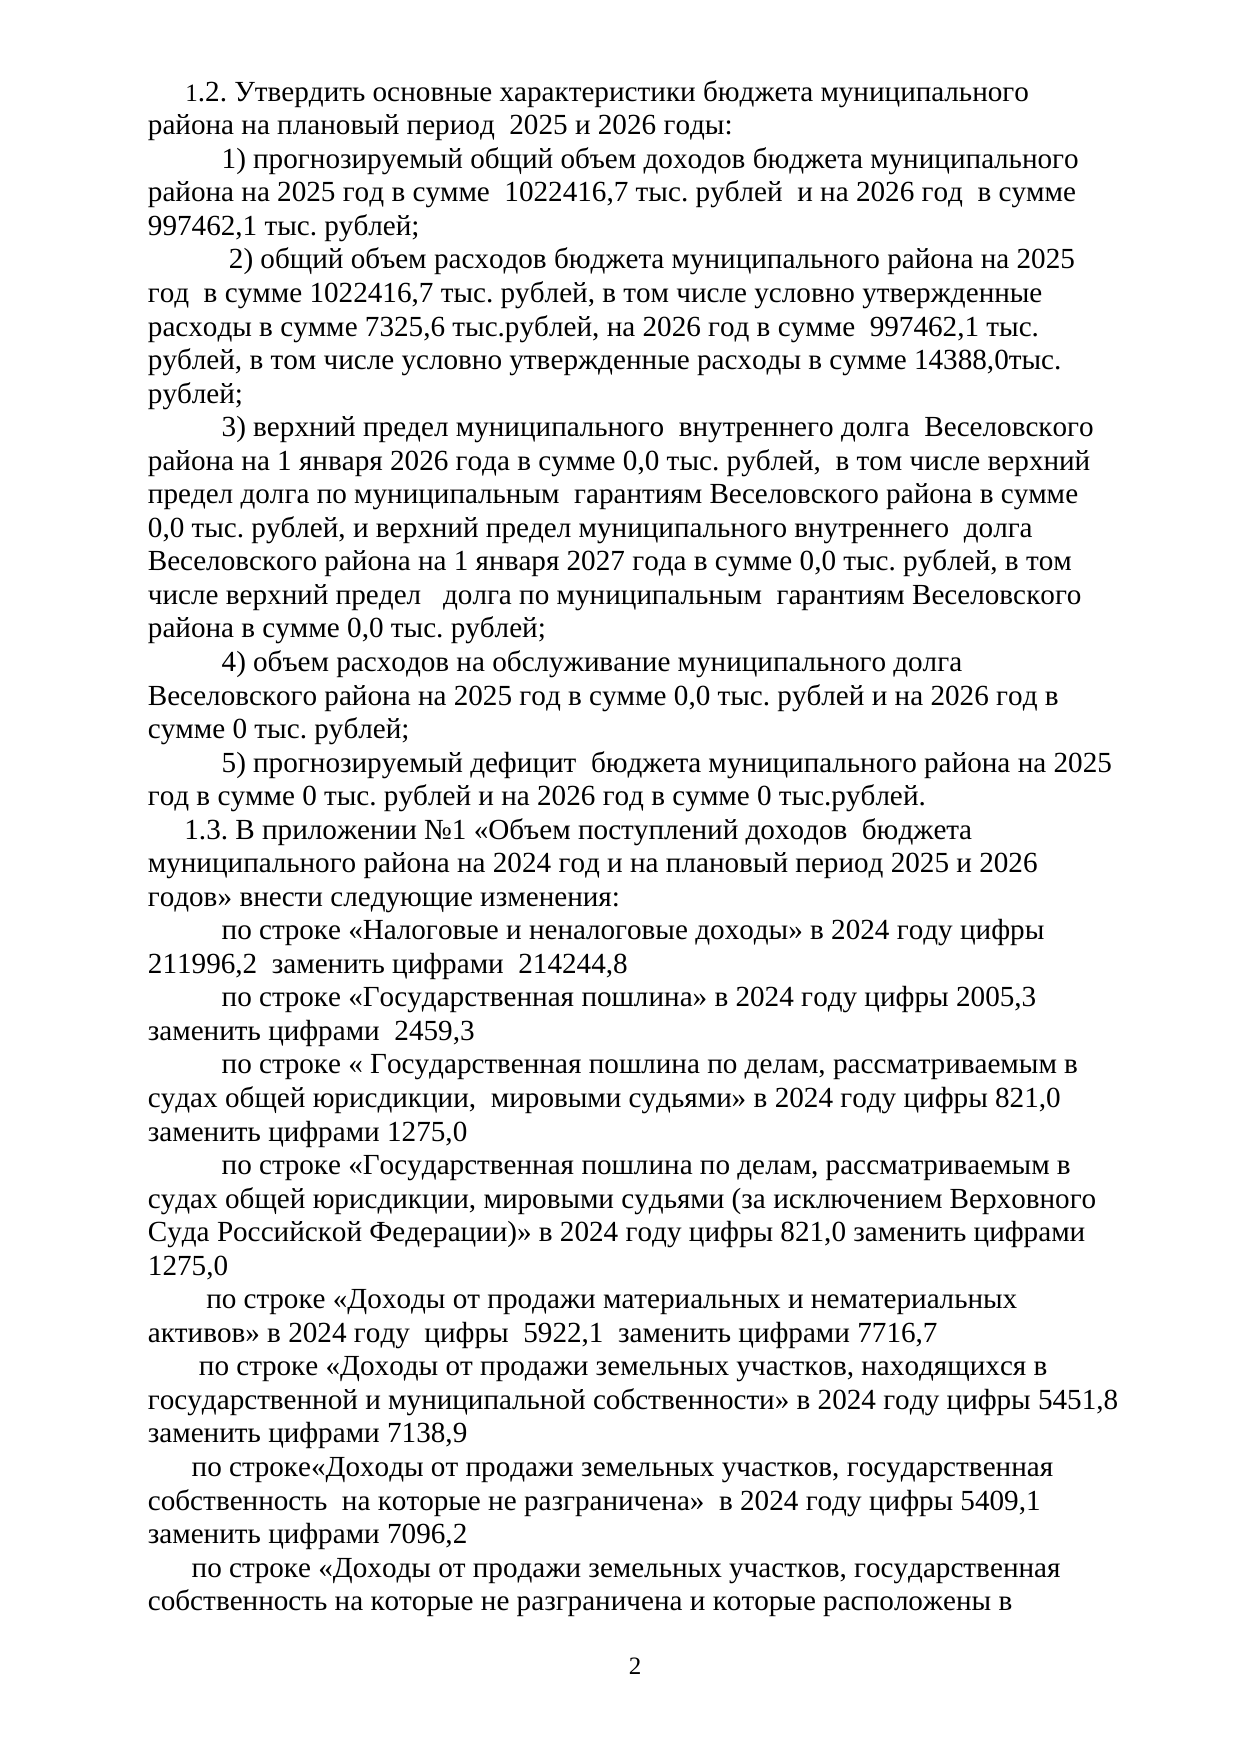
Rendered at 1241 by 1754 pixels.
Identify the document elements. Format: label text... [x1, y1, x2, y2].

text 1) прогнозируемый общий объем доходов бюджета муниципального района на 2025 год в сумме 1022416,7 тыс. рублей и на 2026 год в сумме 997462,1 тыс. рублей; [148, 141, 1122, 242]
text 2) общий объем расходов бюджета муниципального района на 2025 год в сумме 1022416,7 тыс. рублей, в том числе условно утвержденные расходы в сумме 7325,6 тыс.рублей, на 2026 год в сумме 997462,1 тыс. рублей, в том числе условно утвержденные расходы в сумме 14388,0тыс. рублей; [148, 242, 1122, 409]
text 1.3. В приложении №1 «Объем поступлений доходов бюджета муниципального района на 2024 год и на плановый период 2025 и 2026 годов» внести следующие изменения: [148, 812, 1122, 912]
text по строке «Налоговые и неналоговые доходы» в 2024 году цифры 211996,2 заменить цифрами 214244,8 [148, 912, 1122, 979]
text по строке « Государственная пошлина по делам, рассматриваемым в судах общей юрисдикции, мировыми судьями» в 2024 году цифры 821,0 заменить цифрами 1275,0 [148, 1047, 1122, 1147]
text по строке «Государственная пошлина по делам, рассматриваемым в судах общей юрисдикции, мировыми судьями (за исключением Верховного Суда Российской Федерации)» в 2024 году цифры 821,0 заменить цифрами 1275,0 [148, 1147, 1122, 1281]
text 4) объем расходов на обслуживание муниципального долга Веселовского района на 2025 год в сумме 0,0 тыс. рублей и на 2026 год в сумме 0 тыс. рублей; [148, 644, 1122, 745]
text по строке«Доходы от продажи земельных участков, государственная собственность на которые не разграничена» в 2024 году цифры 5409,1 заменить цифрами 7096,2 [148, 1449, 1122, 1550]
text по строке «Доходы от продажи материальных и нематериальных активов» в 2024 году цифры 5922,1 заменить цифрами 7716,7 [148, 1281, 1122, 1348]
text 1.2. Утвердить основные характеристики бюджета муниципального района на плановый период 2025 и 2026 годы: [148, 74, 1122, 141]
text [148, 1550, 1122, 1617]
text по строке «Доходы от продажи земельных участков, находящихся в государственной и муниципальной собственности» в 2024 году цифры 5451,8 заменить цифрами 7138,9 [148, 1348, 1122, 1449]
text 5) прогнозируемый дефицит бюджета муниципального района на 2025 год в сумме 0 тыс. рублей и на 2026 год в сумме 0 тыс.рублей. [148, 745, 1122, 812]
text по строке «Государственная пошлина» в 2024 году цифры 2005,3 заменить цифрами 2459,3 [148, 979, 1122, 1047]
text 3) верхний предел муниципального внутреннего долга Веселовского района на 1 января 2026 года в сумме 0,0 тыс. рублей, в том числе верхний предел долга по муниципальным гарантиям Веселовского района в сумме 0,0 тыс. рублей, и верхний предел муниципального внутреннего долга Веселовского района на 1 января 2027 года в сумме 0,0 тыс. рублей, в том числе верхний предел долга по муниципальным гарантиям Веселовского района в сумме 0,0 тыс. рублей; [148, 409, 1122, 644]
